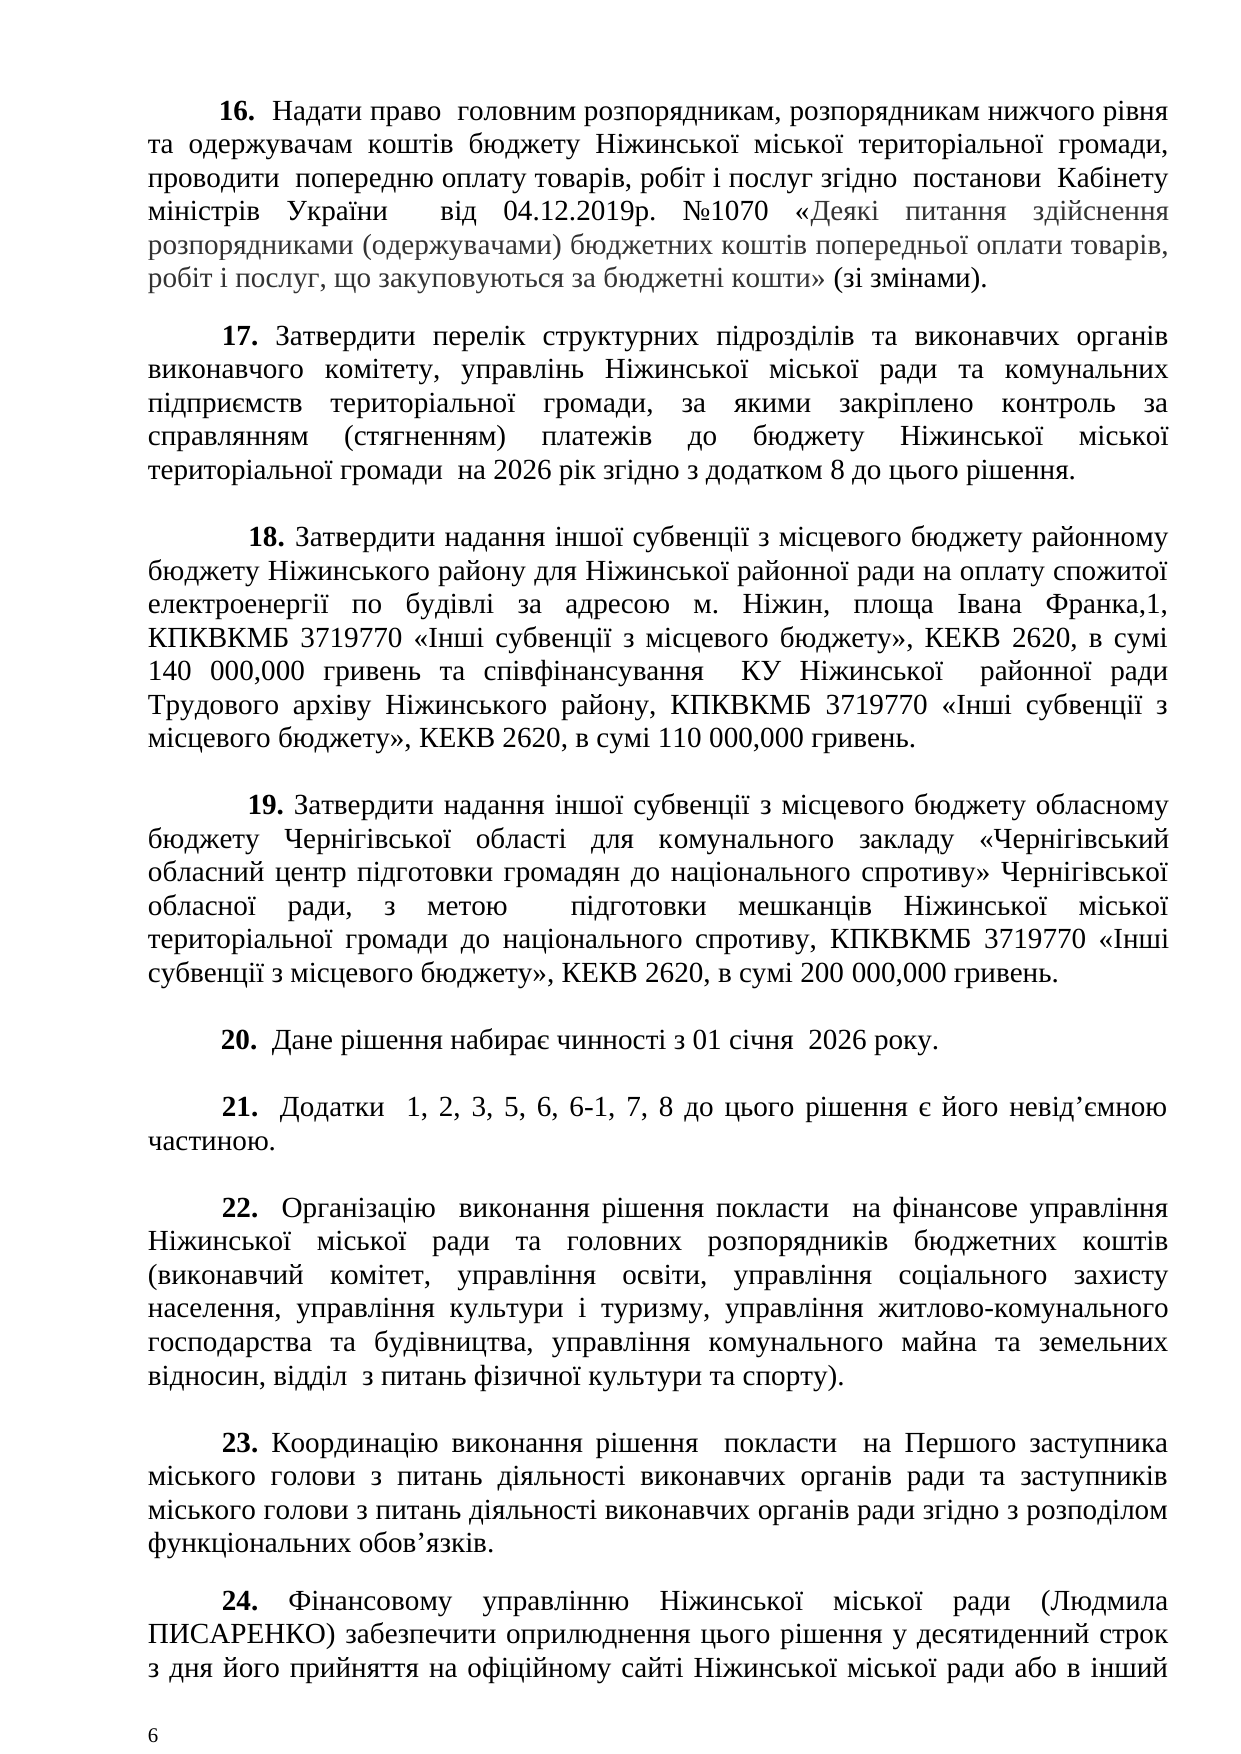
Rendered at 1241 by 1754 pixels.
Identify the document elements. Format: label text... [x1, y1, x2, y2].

text 18. Затвердити надання іншої субвенції з місцевого бюджету районному бюджету Ніжинського району для Ніжинської районної ради на оплату спожитої електроенергії по будівлі за адресою м. Ніжин, площа Івана Франка,1, КПКВКМБ 3719770 «Інші субвенції з місцевого бюджету», КЕКВ 2620, в сумі 140 000,000 гривень та співфінансування КУ Ніжинської районної ради Трудового архіву Ніжинського району, КПКВКМБ 3719770 «Інші субвенції з місцевого бюджету», КЕКВ 2620, в сумі 110 000,000 гривень. [148, 519, 1169, 754]
text 17. Затвердити перелік структурних підрозділів та виконавчих органів виконавчого комітету, управлінь Ніжинської міської ради та комунальних підприємств територіальної громади, за якими закріплено контроль за справлянням (стягненням) платежів до бюджету Ніжинської міської територіальної громади на 2026 рік згідно з додатком 8 до цього рішення. [148, 318, 1169, 486]
text 23. Координацію виконання рішення покласти на Першого заступника міського голови з питань діяльності виконавчих органів ради та заступників міського голови з питань діяльності виконавчих органів ради згідно з розподілом функціональних обов’язків. [148, 1425, 1169, 1559]
text 16. Надати право головним розпорядникам, розпорядникам нижчого рівня та одержувачам коштів бюджету Ніжинської міської територіальної громади, проводити попередню оплату товарів, робіт і послуг згідно постанови Кабінету міністрів України від 04.12.2019р. №1070 «Деякі питання здійснення розпорядниками (одержувачами) бюджетних коштів попередньої оплати товарів, робіт і послуг, що закуповуються за бюджетні кошти» (зі змінами). [148, 93, 1169, 227]
text 21. Додатки 1, 2, 3, 5, 6, 6-1, 7, 8 до цього рішення є його невід’ємною частиною. [148, 1089, 1169, 1156]
text 20. Дане рішення набирає чинності з 01 січня 2026 року. [148, 1022, 1169, 1056]
text 19. Затвердити надання іншої субвенції з місцевого бюджету обласному бюджету Чернігівської області для комунального закладу «Чернігівський обласний центр підготовки громадян до національного спротиву» Чернігівської обласної ради, з метою підготовки мешканців Ніжинської міської територіальної громади до національного спротиву, КПКВКМБ 3719770 «Інші субвенції з місцевого бюджету», КЕКВ 2620, в сумі 200 000,000 гривень. [148, 787, 1169, 989]
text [148, 1583, 1169, 1684]
text 22. Організацію виконання рішення покласти на фінансове управління Ніжинської міської ради та головних розпорядників бюджетних коштів (виконавчий комітет, управління освіти, управління соціального захисту населення, управління культури і туризму, управління житлово-комунального господарства та будівництва, управління комунального майна та земельних відносин, відділ з питань фізичної культури та спорту). [148, 1190, 1169, 1391]
